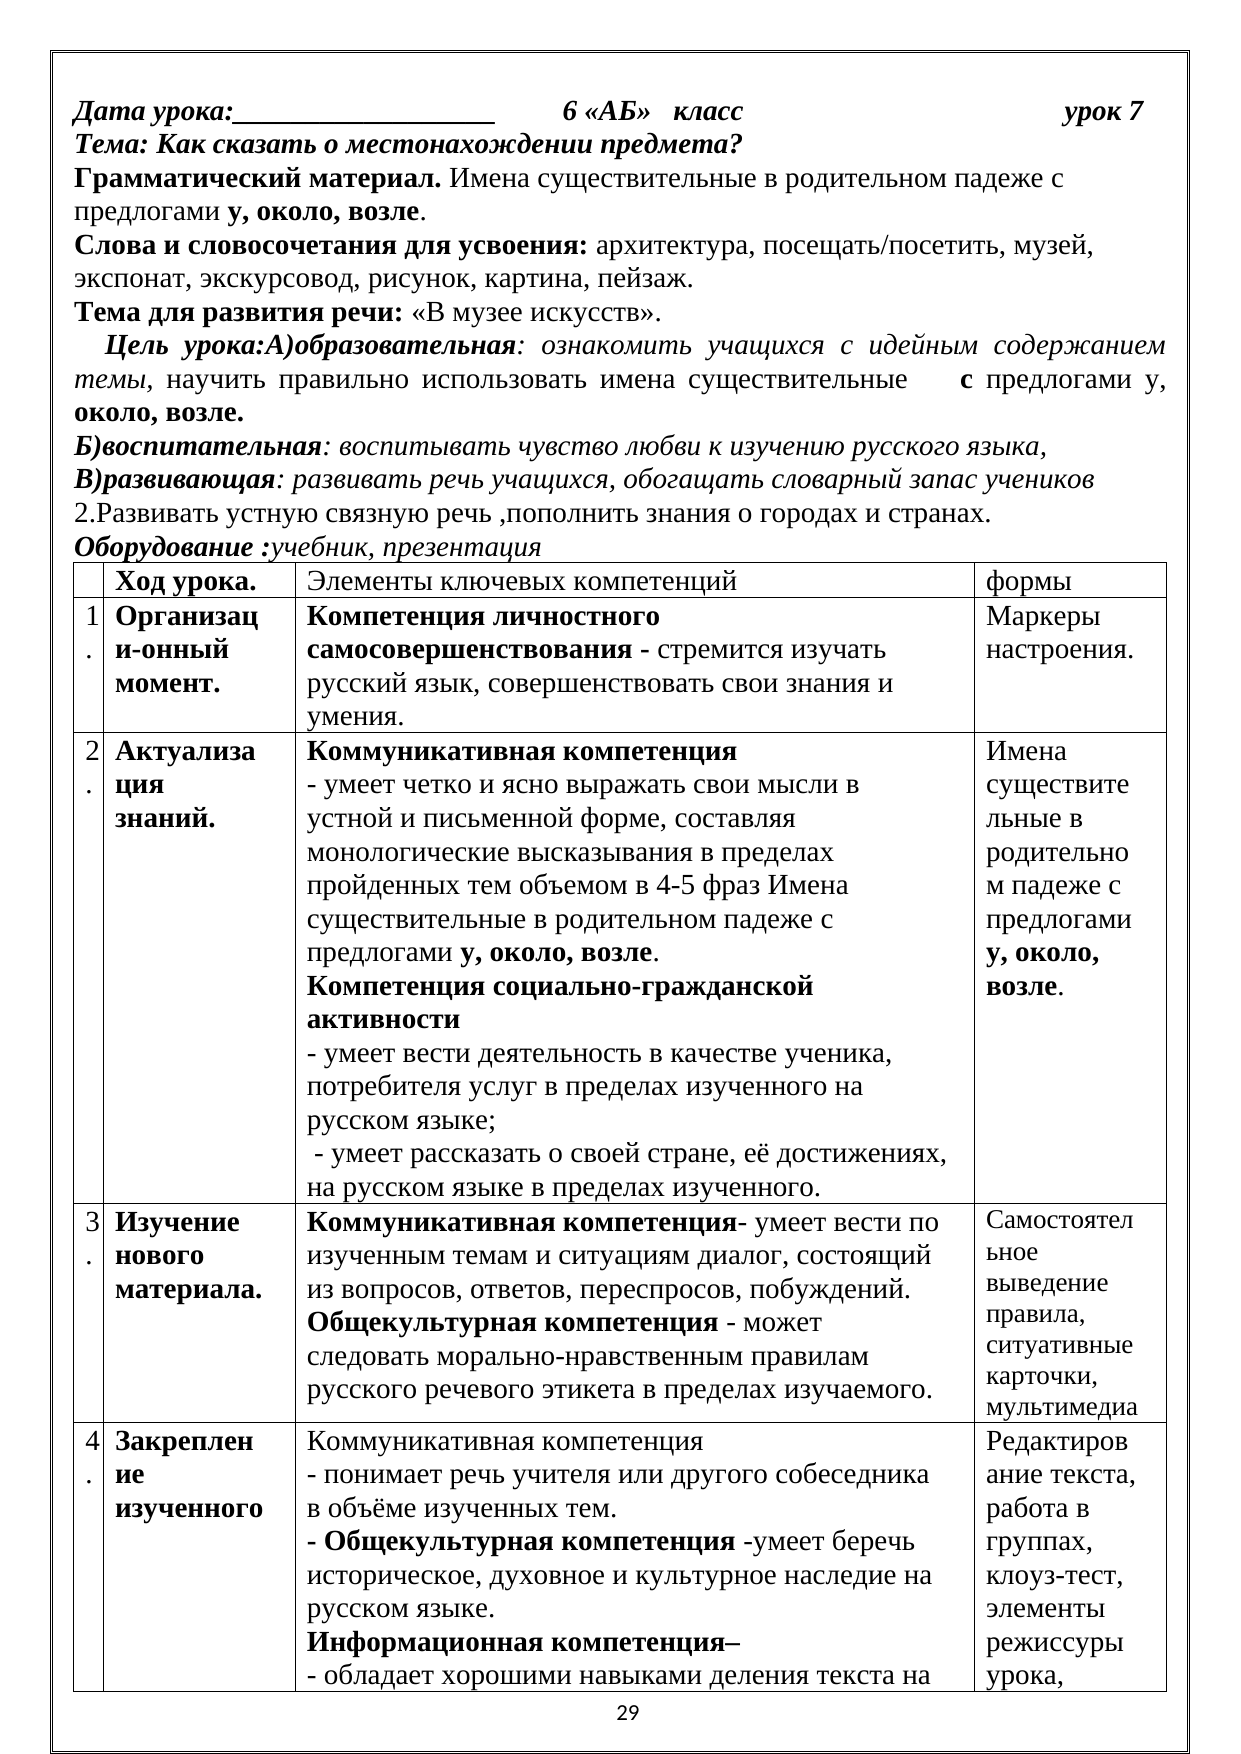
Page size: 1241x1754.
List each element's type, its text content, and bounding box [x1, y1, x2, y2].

table_cell Самостоятельное выведение правила, ситуативные карточки, мультимедиа [975, 1204, 1166, 1422]
table_cell Имена существительные в родительном падеже с предлогами у, около, возле. [975, 733, 1166, 1203]
table_cell Маркеры настроения. [975, 598, 1166, 732]
table_cell Организаци-онный момент. [104, 598, 295, 732]
text Цель урока:A)образовательная: ознакомить учащихся с идейным содержанием темы, научить правильно использовать имена существительные с предлогами у, около, возле. [74, 327, 1167, 428]
table_cell Изучение нового материала. [104, 1204, 295, 1422]
table_cell 2. [74, 733, 103, 1203]
table_cell Компетенция личностного самосовершенствования - стремится изучать русский язык, совершенствовать свои знания и умения. [296, 598, 974, 732]
table_header Элементы ключевых компетенций [296, 563, 974, 597]
text 2.Развивать устную связную речь ,пополнить знания о городах и странах. [74, 495, 1167, 529]
table_cell Коммуникативная компетенция - умеет четко и ясно выражать свои мысли в устной и письменной форме, составляя монологические высказывания в пределах пройденных тем объемом в 4-5 фраз Имена существительные в родительном падеже с предлогами у, около, возле. Компетенция социально-гражданской активности - умеет вести деятельность в качестве ученика, потребителя услуг в пределах изученного на русском языке; - умеет рассказать о своей стране, её достижениях, на русском языке в пределах изученного. [296, 733, 974, 1203]
text Оборудование :учебник, презентация [74, 529, 1167, 562]
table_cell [975, 1423, 1166, 1691]
table_header формы [975, 563, 1166, 597]
text Дата урока:__________________ 6 «АБ» класс урок 7 [74, 93, 1167, 126]
table_header Ход урока. [104, 563, 295, 597]
text Слова и словосочетания для усвоения: архитектура, посещать/посетить, музей, экспонат, экскурсовод, рисунок, картина, пейзаж. [74, 227, 1167, 294]
table_cell Коммуникативная компетенция- умеет вести по изученным темам и ситуациям диалог, состоящий из вопросов, ответов, переспросов, побуждений. Общекультурная компетенция - может следовать морально-нравственным правилам русского речевого этикета в пределах изучаемого. [296, 1204, 974, 1422]
text В)развивающая: развивать речь учащихся, обогащать словарный запас учеников [74, 462, 1167, 495]
text Грамматический материал. Имена существительные в родительном падеже с предлогами у, около, возле. [74, 160, 1167, 227]
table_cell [104, 1423, 295, 1691]
text Б)воспитательная: воспитывать чувство любви к изучению русского языка, [74, 428, 1167, 462]
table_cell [296, 1423, 974, 1691]
table_cell 3. [74, 1204, 103, 1422]
table_cell Актуализация знаний. [104, 733, 295, 1203]
text Тема для развития речи: «В музее искусств». [74, 294, 1167, 327]
table_cell 4. [74, 1423, 103, 1691]
text Тема: Как сказать о местонахождении предмета? [74, 126, 1167, 160]
table_header [74, 563, 103, 597]
table_cell 1. [74, 598, 103, 732]
